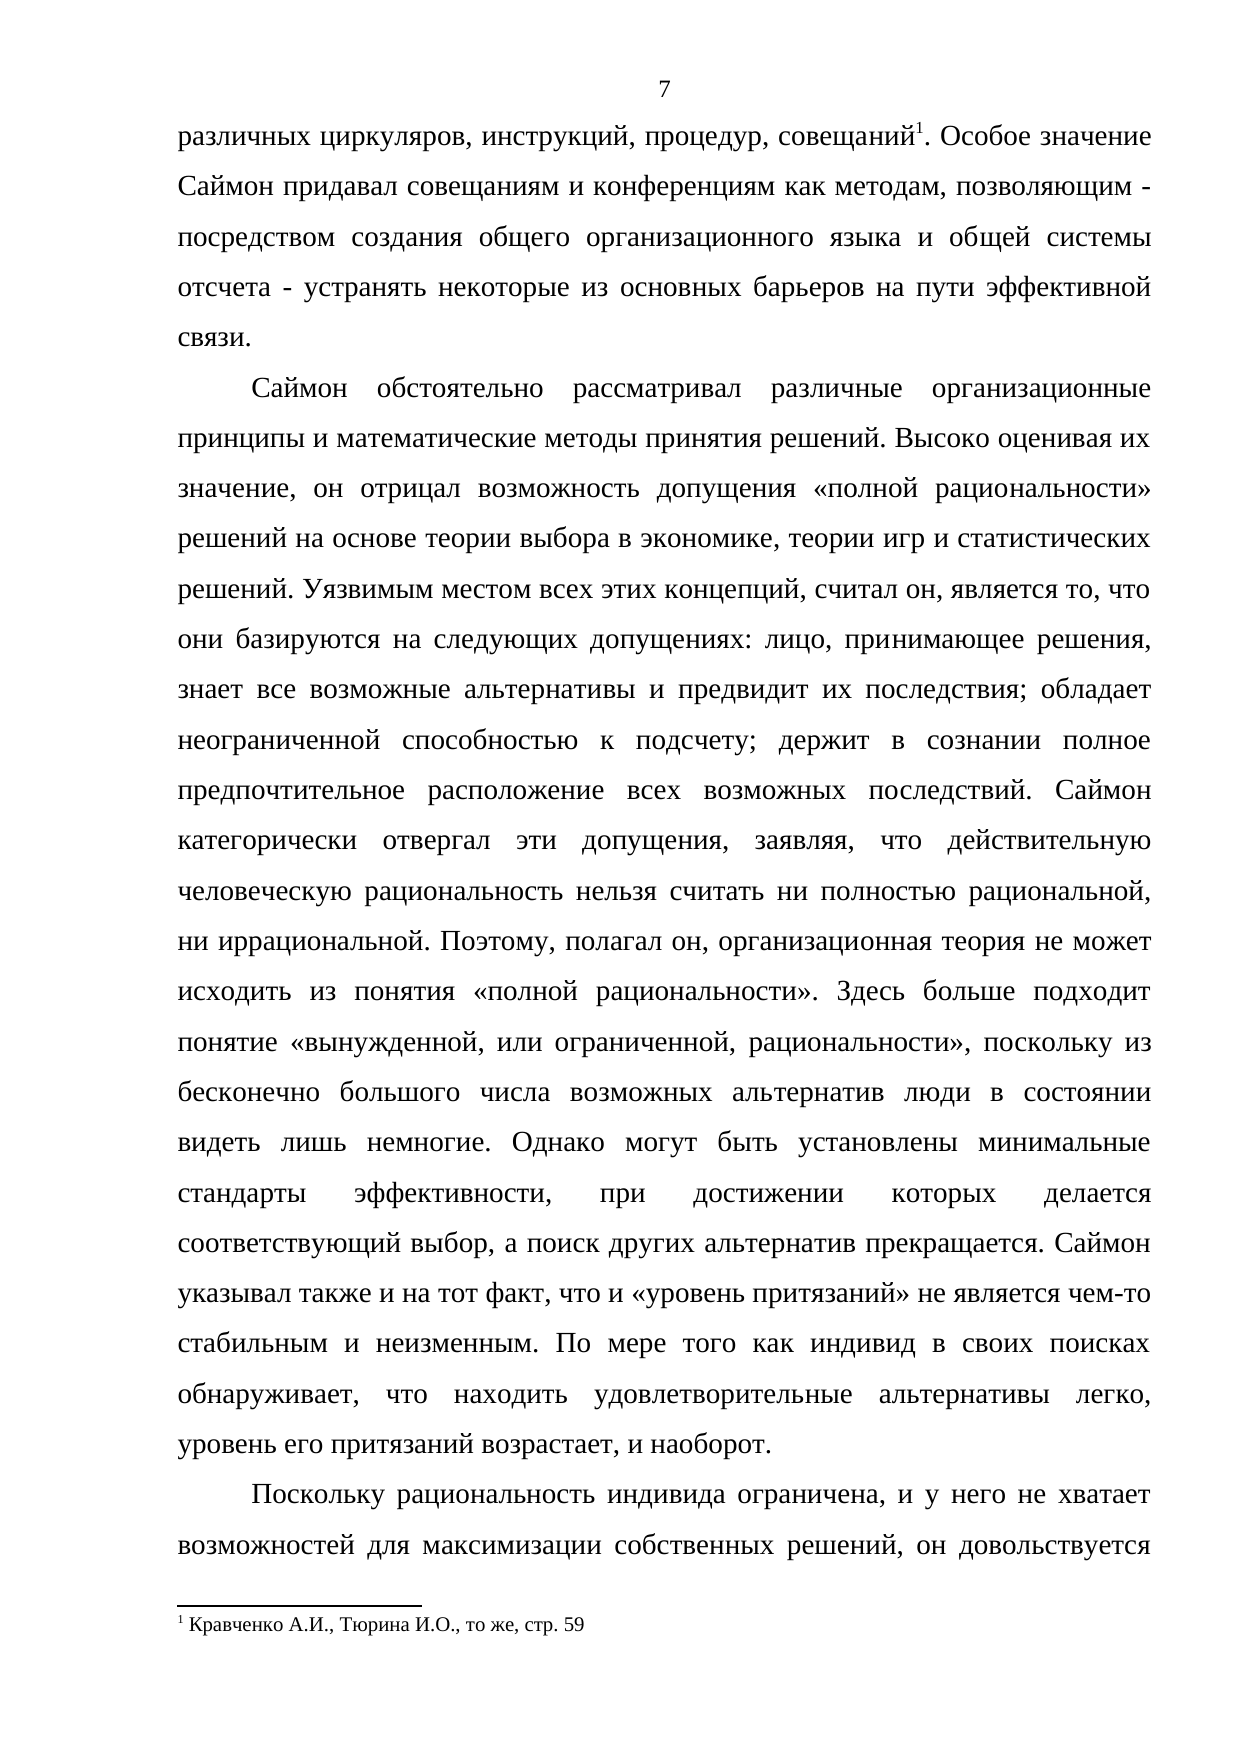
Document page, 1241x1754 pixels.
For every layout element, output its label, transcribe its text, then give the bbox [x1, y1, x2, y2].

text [177, 118, 1152, 353]
text Саймон обстоятельно рассматривал различные организационные принципы и математические методы принятия решений. Высоко оценивая их значение, он отрицал возможность допущения «полной рациональности» решений на основе теории выбора в экономике, теории игр и статистических решений. Уязвимым местом всех этих концепций, считал он, является то, что они базируются на следующих допущениях: лицо, принимающее решения, знает все возможные альтернативы и предвидит их последствия; обладает неограниченной способностью к подсчету; держит в сознании полное предпочтительное расположение всех возможных последствий. Саймон категорически отвергал эти допущения, заявляя, что действительную человеческую рациональность нельзя считать ни полностью рациональной, ни иррациональной. Поэтому, полагал он, организационная теория не может исходить из понятия «полной рациональности». Здесь больше подходит понятие «вынужденной, или ограниченной, рациональности», поскольку из бесконечно большого числа возможных альтернатив люди в состоянии видеть лишь немногие. Однако могут быть установлены минимальные стандарты эффективности, при достижении которых делается соответствующий выбор, а поиск других альтернатив прекращается. Саймон указывал также и на тот факт, что и «уровень притязаний» не является чем-то стабильным и неизменным. По мере того как индивид в своих поисках обнаруживает, что находить удовлетворительные альтернативы легко, уровень его притязаний возрастает, и наоборот. [177, 370, 1152, 1460]
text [177, 1477, 1152, 1560]
